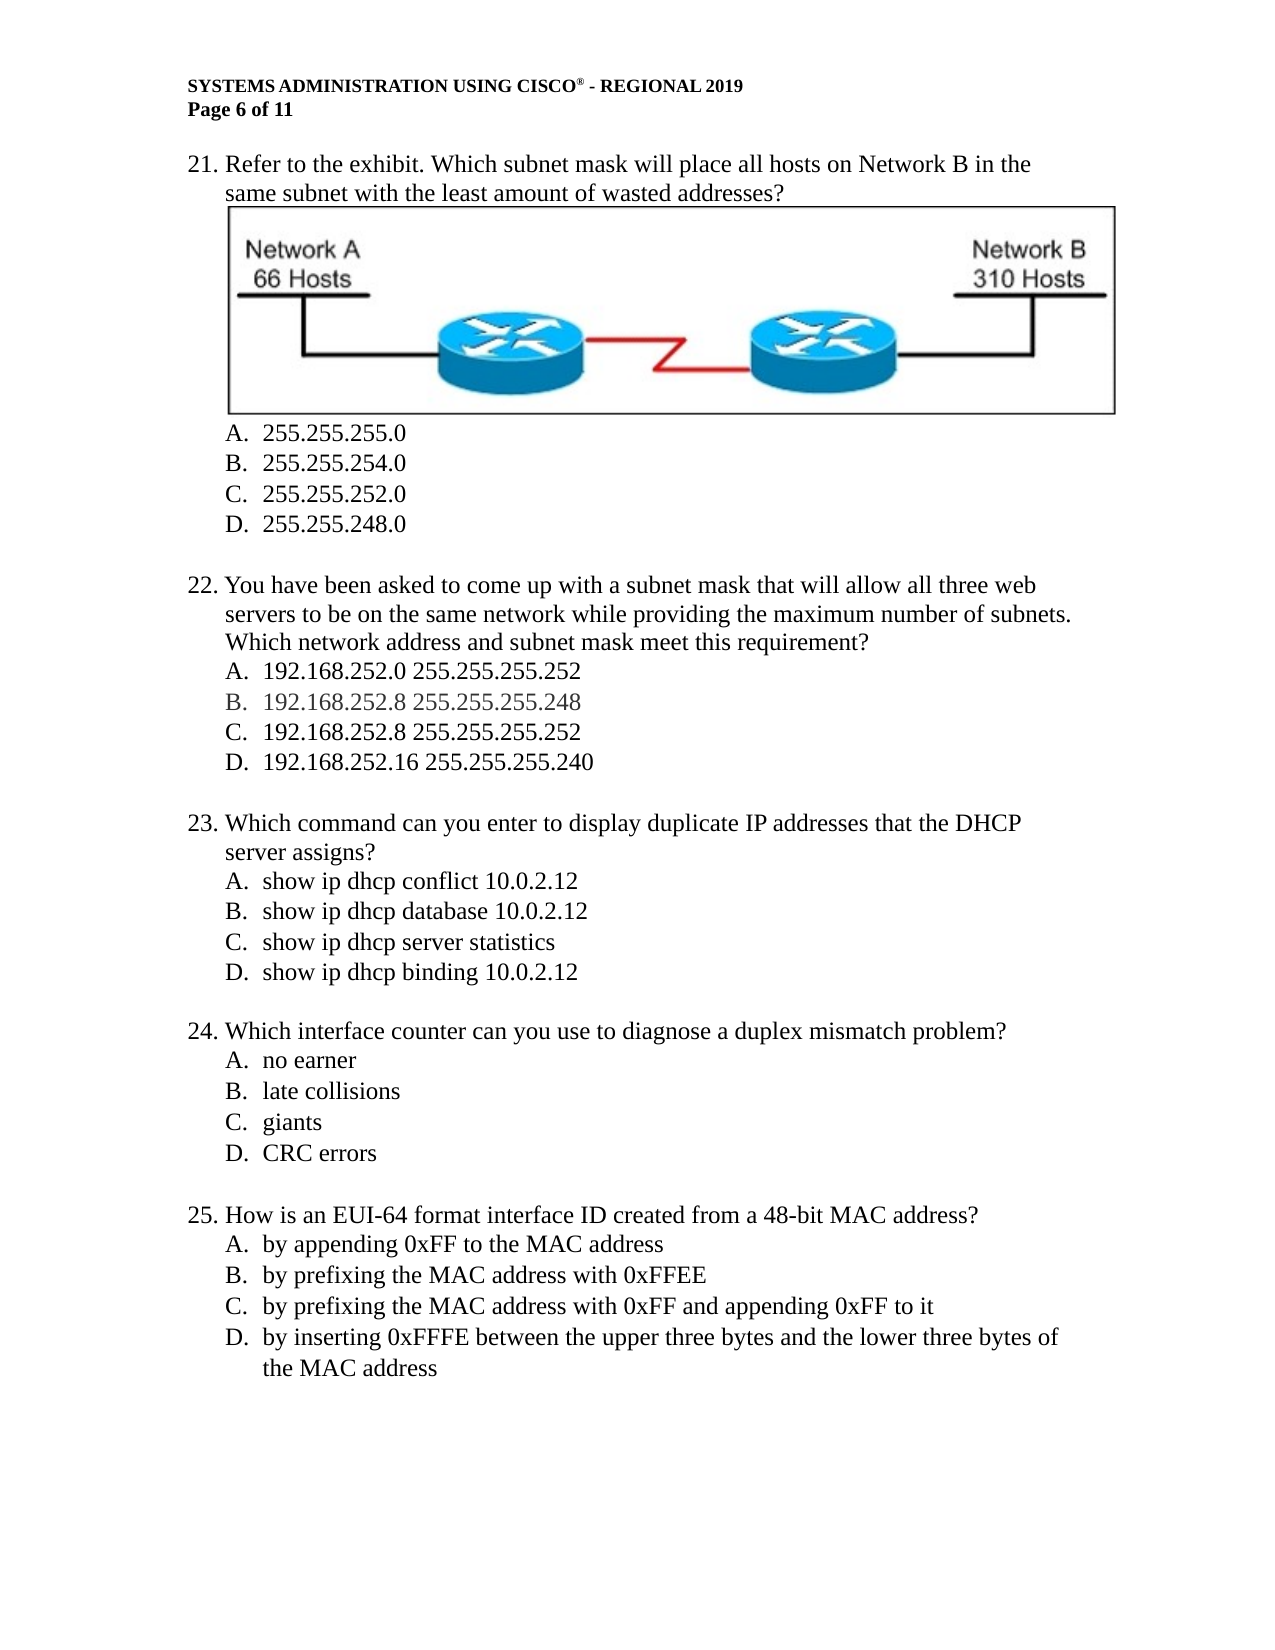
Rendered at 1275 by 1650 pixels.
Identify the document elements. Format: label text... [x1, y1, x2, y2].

list by inserting 0xFFFE between the upper three bytes and the lower three bytes of the MAC address [225, 1322, 1087, 1382]
text 23. Which command can you enter to display duplicate IP addresses that the DHCP server assigns? [187, 808, 1087, 866]
list by prefixing the MAC address with 0xFF and appending 0xFF to it [225, 1291, 1087, 1320]
list 255.255.252.0 [225, 479, 1087, 507]
list 255.255.248.0 [225, 509, 1087, 538]
text 24. Which interface counter can you use to diagnose a duplex mismatch problem? [187, 1016, 1087, 1045]
list 255.255.255.0 [225, 418, 1087, 447]
text 25. How is an EUI-64 format interface ID created from a 48-bit MAC address? [187, 1200, 1087, 1229]
picture [225, 206, 1119, 418]
list by prefixing the MAC address with 0xFFEE [225, 1260, 1087, 1289]
list show ip dhcp conflict 10.0.2.12 [225, 866, 1087, 894]
list show ip dhcp binding 10.0.2.12 [225, 957, 1087, 986]
list no earner [225, 1045, 1087, 1074]
list 192.168.252.8 255.255.255.252 [225, 717, 1087, 746]
list 255.255.254.0 [225, 448, 1087, 477]
list giants [225, 1107, 1087, 1136]
list show ip dhcp server statistics [225, 927, 1087, 955]
list 192.168.252.8 255.255.255.248 [225, 687, 1087, 715]
list show ip dhcp database 10.0.2.12 [225, 896, 1087, 925]
list CRC errors [225, 1138, 1087, 1167]
list by appending 0xFF to the MAC address [225, 1229, 1087, 1258]
list 192.168.252.0 255.255.255.252 [225, 656, 1087, 685]
list 192.168.252.16 255.255.255.240 [225, 747, 1087, 776]
list late collisions [225, 1076, 1087, 1105]
text 22. You have been asked to come up with a subnet mask that will allow all three web servers to be on the same network while providing the maximum number of subnets. Which network address and subnet mask meet this requirement? [187, 570, 1087, 656]
